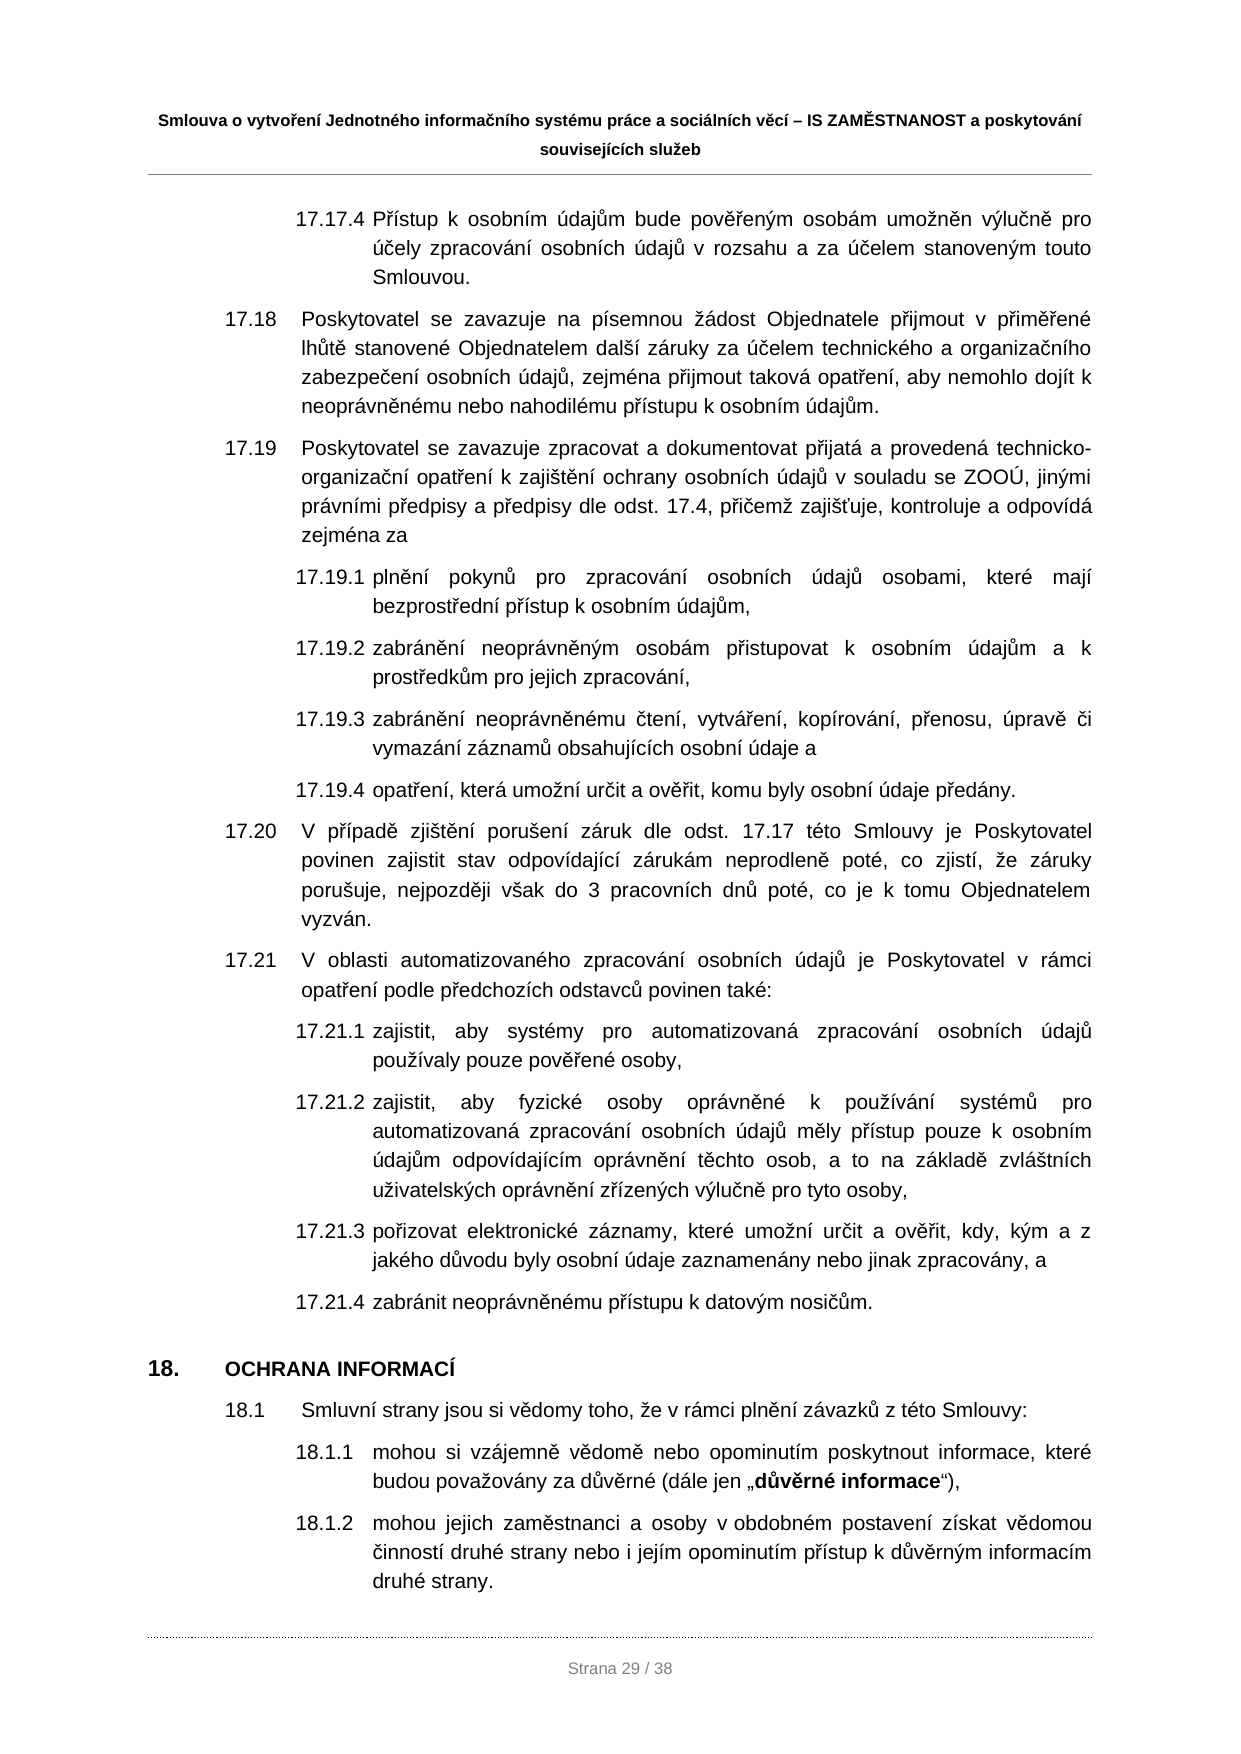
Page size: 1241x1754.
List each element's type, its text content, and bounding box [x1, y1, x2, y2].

list zajistit, aby fyzické osoby oprávněné k používání systémů pro automatizovaná zpracování osobních údajů měly přístup pouze k osobním údajům odpovídajícím oprávnění těchto osob, a to na základě zvláštních uživatelských oprávnění zřízených výlučně pro tyto osoby, [295, 1086, 1092, 1203]
text V oblasti automatizovaného zpracování osobních údajů je Poskytovatel v rámci opatření podle předchozích odstavců povinen také: [224, 944, 1092, 1003]
list Smluvní strany jsou si vědomy toho, že v rámci plnění závazků z této Smlouvy: [224, 1394, 1092, 1424]
list zabránění neoprávněnému čtení, vytváření, kopírování, přenosu, úpravě či vymazání záznamů obsahujících osobní údaje a [295, 703, 1092, 761]
list plnění pokynů pro zpracování osobních údajů osobami, které mají bezprostřední přístup k osobním údajům, [295, 561, 1092, 619]
text Poskytovatel se zavazuje na písemnou žádost Objednatele přijmout v přiměřené lhůtě stanovené Objednatelem další záruky za účelem technického a organizačního zabezpečení osobních údajů, zejména přijmout taková opatření, aby nemohlo dojít k neoprávněnému nebo nahodilému přístupu k osobním údajům. [224, 303, 1092, 419]
list Přístup k osobním údajům bude pověřeným osobám umožněn výlučně pro účely zpracování osobních údajů v rozsahu a za účelem stanoveným touto Smlouvou. [295, 203, 1092, 290]
list zabránit neoprávněnému přístupu k datovým nosičům. [295, 1286, 1092, 1315]
text OCHRANA INFORMACÍ [148, 1353, 1092, 1382]
list opatření, která umožní určit a ověřit, komu byly osobní údaje předány. [295, 774, 1092, 803]
text V případě zjištění porušení záruk dle odst. 17.17 této Smlouvy je Poskytovatel povinen zajistit stav odpovídající zárukám neprodleně poté, co zjistí, že záruky porušuje, nejpozději však do 3 pracovních dnů poté, co je k tomu Objednatelem vyzván. [224, 815, 1092, 932]
list mohou jejich zaměstnanci a osoby v obdobném postavení získat vědomou činností druhé strany nebo i jejím opominutím přístup k důvěrným informacím druhé strany. [295, 1507, 1092, 1594]
text Poskytovatel se zavazuje zpracovat a dokumentovat přijatá a provedená technicko-organizační opatření k zajištění ochrany osobních údajů v souladu se ZOOÚ, jinými právními předpisy a předpisy dle odst. 17.4, přičemž zajišťuje, kontroluje a odpovídá zejména za [224, 432, 1092, 549]
list pořizovat elektronické záznamy, které umožní určit a ověřit, kdy, kým a z jakého důvodu byly osobní údaje zaznamenány nebo jinak zpracovány, a [295, 1215, 1092, 1274]
list mohou si vzájemně vědomě nebo opominutím poskytnout informace, které budou považovány za důvěrné (dále jen „důvěrné informace“), [295, 1436, 1092, 1494]
list zabránění neoprávněným osobám přistupovat k osobním údajům a k prostředkům pro jejich zpracování, [295, 632, 1092, 690]
list zajistit, aby systémy pro automatizovaná zpracování osobních údajů používaly pouze pověřené osoby, [295, 1015, 1092, 1074]
